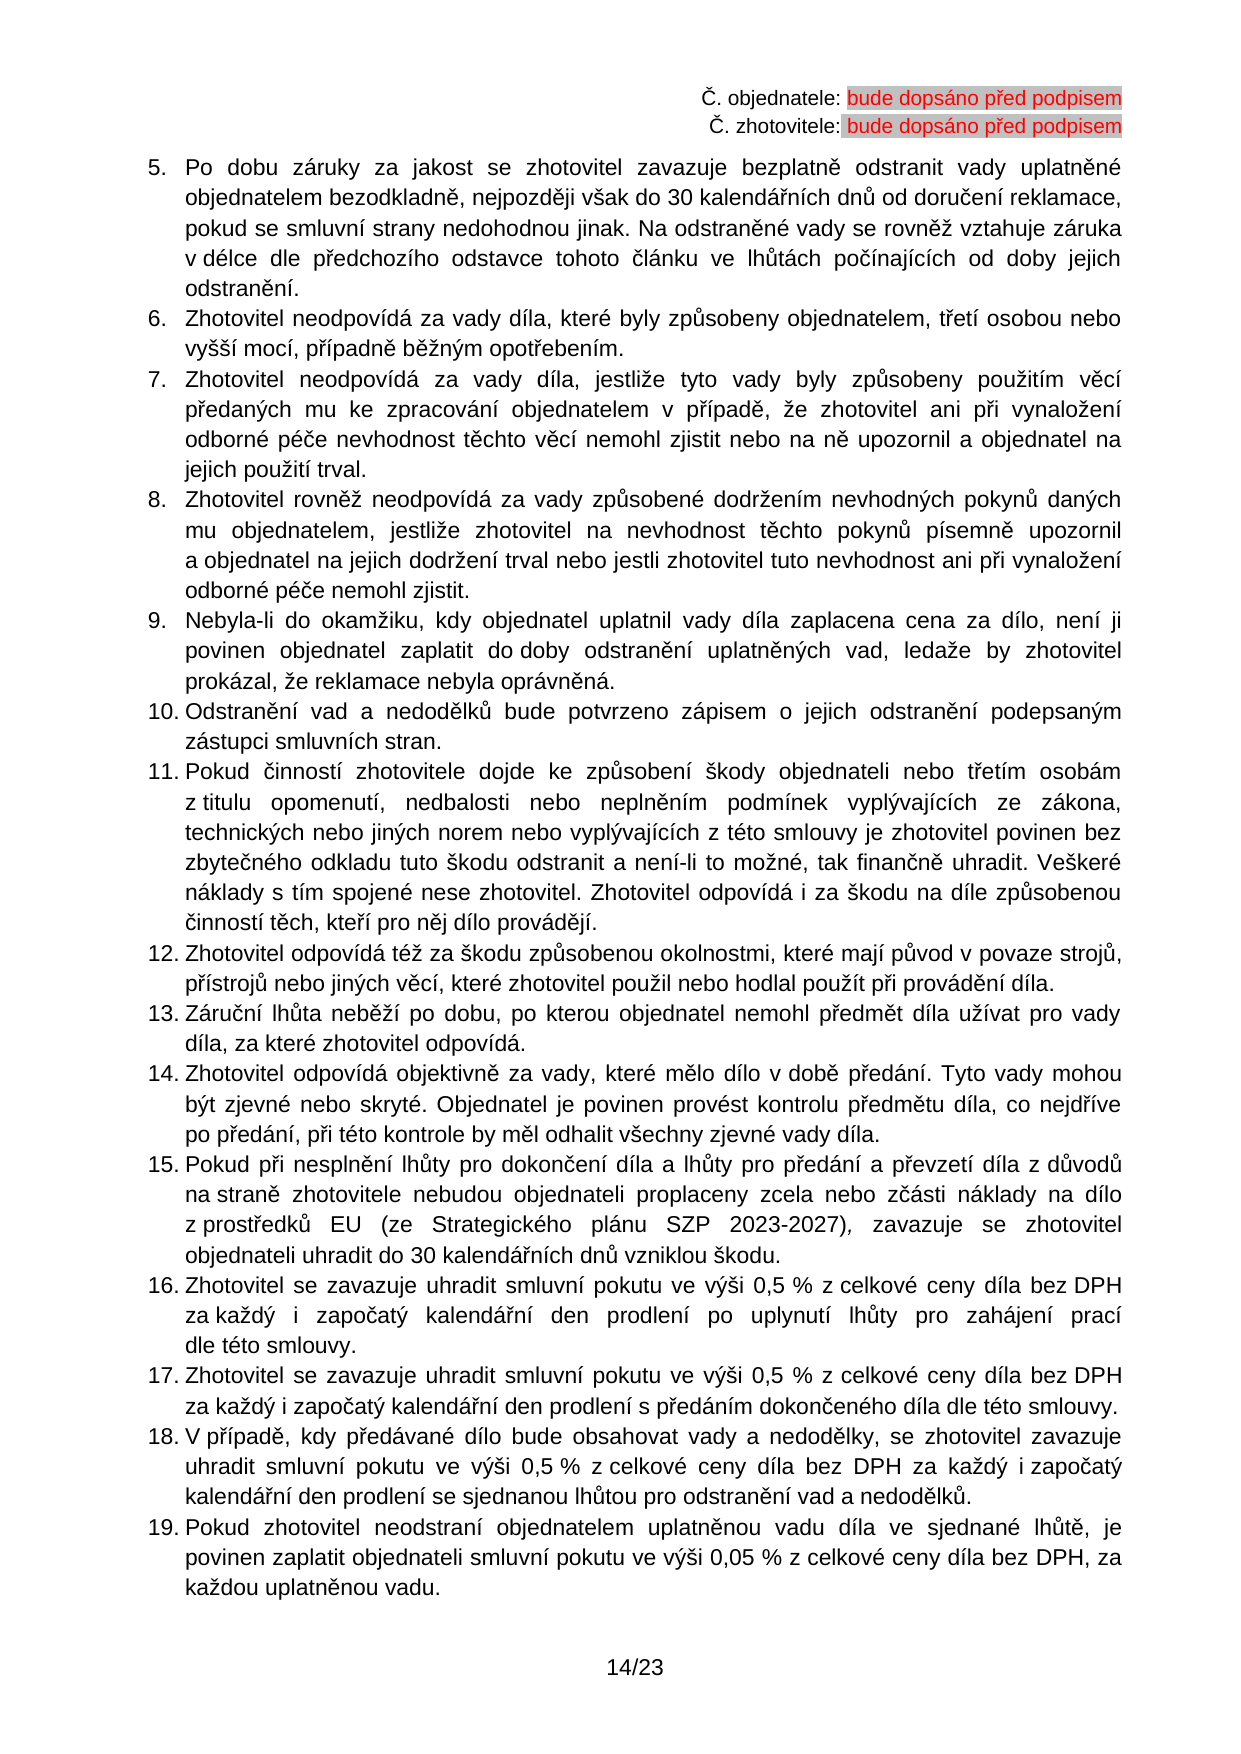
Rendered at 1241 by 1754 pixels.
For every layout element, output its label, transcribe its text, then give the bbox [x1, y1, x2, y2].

list Pokud při nesplnění lhůty pro dokončení díla a lhůty pro předání a převzetí díla z důvodů na straně zhotovitele nebudou objednateli proplaceny zcela nebo zčásti náklady na dílo z prostředků EU (ze Strategického plánu SZP 2023-2027), zavazuje se zhotovitel objednateli uhradit do 30 kalendářních dnů vzniklou škodu. [148, 1151, 1122, 1268]
list Pokud zhotovitel neodstraní objednatelem uplatněnou vadu díla ve sjednané lhůtě, je povinen zaplatit objednateli smluvní pokutu ve výši 0,05 % z celkové ceny díla bez DPH, za každou uplatněnou vadu. [148, 1513, 1122, 1600]
list Zhotovitel rovněž neodpovídá za vady způsobené dodržením nevhodných pokynů daných mu objednatelem, jestliže zhotovitel na nevhodnost těchto pokynů písemně upozornil a objednatel na jejich dodržení trval nebo jestli zhotovitel tuto nevhodnost ani při vynaložení odborné péče nemohl zjistit. [148, 486, 1122, 603]
list Zhotovitel odpovídá objektivně za vady, které mělo dílo v době předání. Tyto vady mohou být zjevné nebo skryté. Objednatel je povinen provést kontrolu předmětu díla, co nejdříve po předání, při této kontrole by měl odhalit všechny zjevné vady díla. [148, 1060, 1122, 1147]
list Pokud činností zhotovitele dojde ke způsobení škody objednateli nebo třetím osobám z titulu opomenutí, nedbalosti nebo neplněním podmínek vyplývajících ze zákona, technických nebo jiných norem nebo vyplývajících z této smlouvy je zhotovitel povinen bez zbytečného odkladu tuto škodu odstranit a není-li to možné, tak finančně uhradit. Veškeré náklady s tím spojené nese zhotovitel. Zhotovitel odpovídá i za škodu na díle způsobenou činností těch, kteří pro něj dílo provádějí. [148, 758, 1122, 936]
list Nebyla-li do okamžiku, kdy objednatel uplatnil vady díla zaplacena cena za dílo, není ji povinen objednatel zaplatit do doby odstranění uplatněných vad, ledaže by zhotovitel prokázal, že reklamace nebyla oprávněná. [148, 607, 1122, 694]
list Zhotovitel odpovídá též za škodu způsobenou okolnostmi, které mají původ v povaze strojů, přístrojů nebo jiných věcí, které zhotovitel použil nebo hodlal použít při provádění díla. [148, 939, 1122, 996]
list Záruční lhůta neběží po dobu, po kterou objednatel nemohl předmět díla užívat pro vady díla, za které zhotovitel odpovídá. [148, 1000, 1122, 1056]
list Zhotovitel neodpovídá za vady díla, které byly způsobeny objednatelem, třetí osobou nebo vyšší mocí, případně běžným opotřebením. [148, 305, 1122, 362]
list Odstranění vad a nedodělků bude potvrzeno zápisem o jejich odstranění podepsaným zástupci smluvních stran. [148, 698, 1122, 754]
list Zhotovitel se zavazuje uhradit smluvní pokutu ve výši 0,5 % z celkové ceny díla bez DPH za každý i započatý kalendářní den prodlení po uplynutí lhůty pro zahájení prací dle této smlouvy. [148, 1272, 1122, 1358]
list Po dobu záruky za jakost se zhotovitel zavazuje bezplatně odstranit vady uplatněné objednatelem bezodkladně, nejpozději však do 30 kalendářních dnů od doručení reklamace, pokud se smluvní strany nedohodnou jinak. Na odstraněné vady se rovněž vztahuje záruka v délce dle předchozího odstavce tohoto článku ve lhůtách počínajících od doby jejich odstranění. [148, 154, 1122, 301]
list Zhotovitel se zavazuje uhradit smluvní pokutu ve výši 0,5 % z celkové ceny díla bez DPH za každý i započatý kalendářní den prodlení s předáním dokončeného díla dle této smlouvy. [148, 1362, 1122, 1419]
list V případě, kdy předávané dílo bude obsahovat vady a nedodělky, se zhotovitel zavazuje uhradit smluvní pokutu ve výši 0,5 % z celkové ceny díla bez DPH za každý i započatý kalendářní den prodlení se sjednanou lhůtou pro odstranění vad a nedodělků. [148, 1423, 1122, 1509]
list Zhotovitel neodpovídá za vady díla, jestliže tyto vady byly způsobeny použitím věcí předaných mu ke zpracování objednatelem v případě, že zhotovitel ani při vynaložení odborné péče nevhodnost těchto věcí nemohl zjistit nebo na ně upozornil a objednatel na jejich použití trval. [148, 366, 1122, 482]
